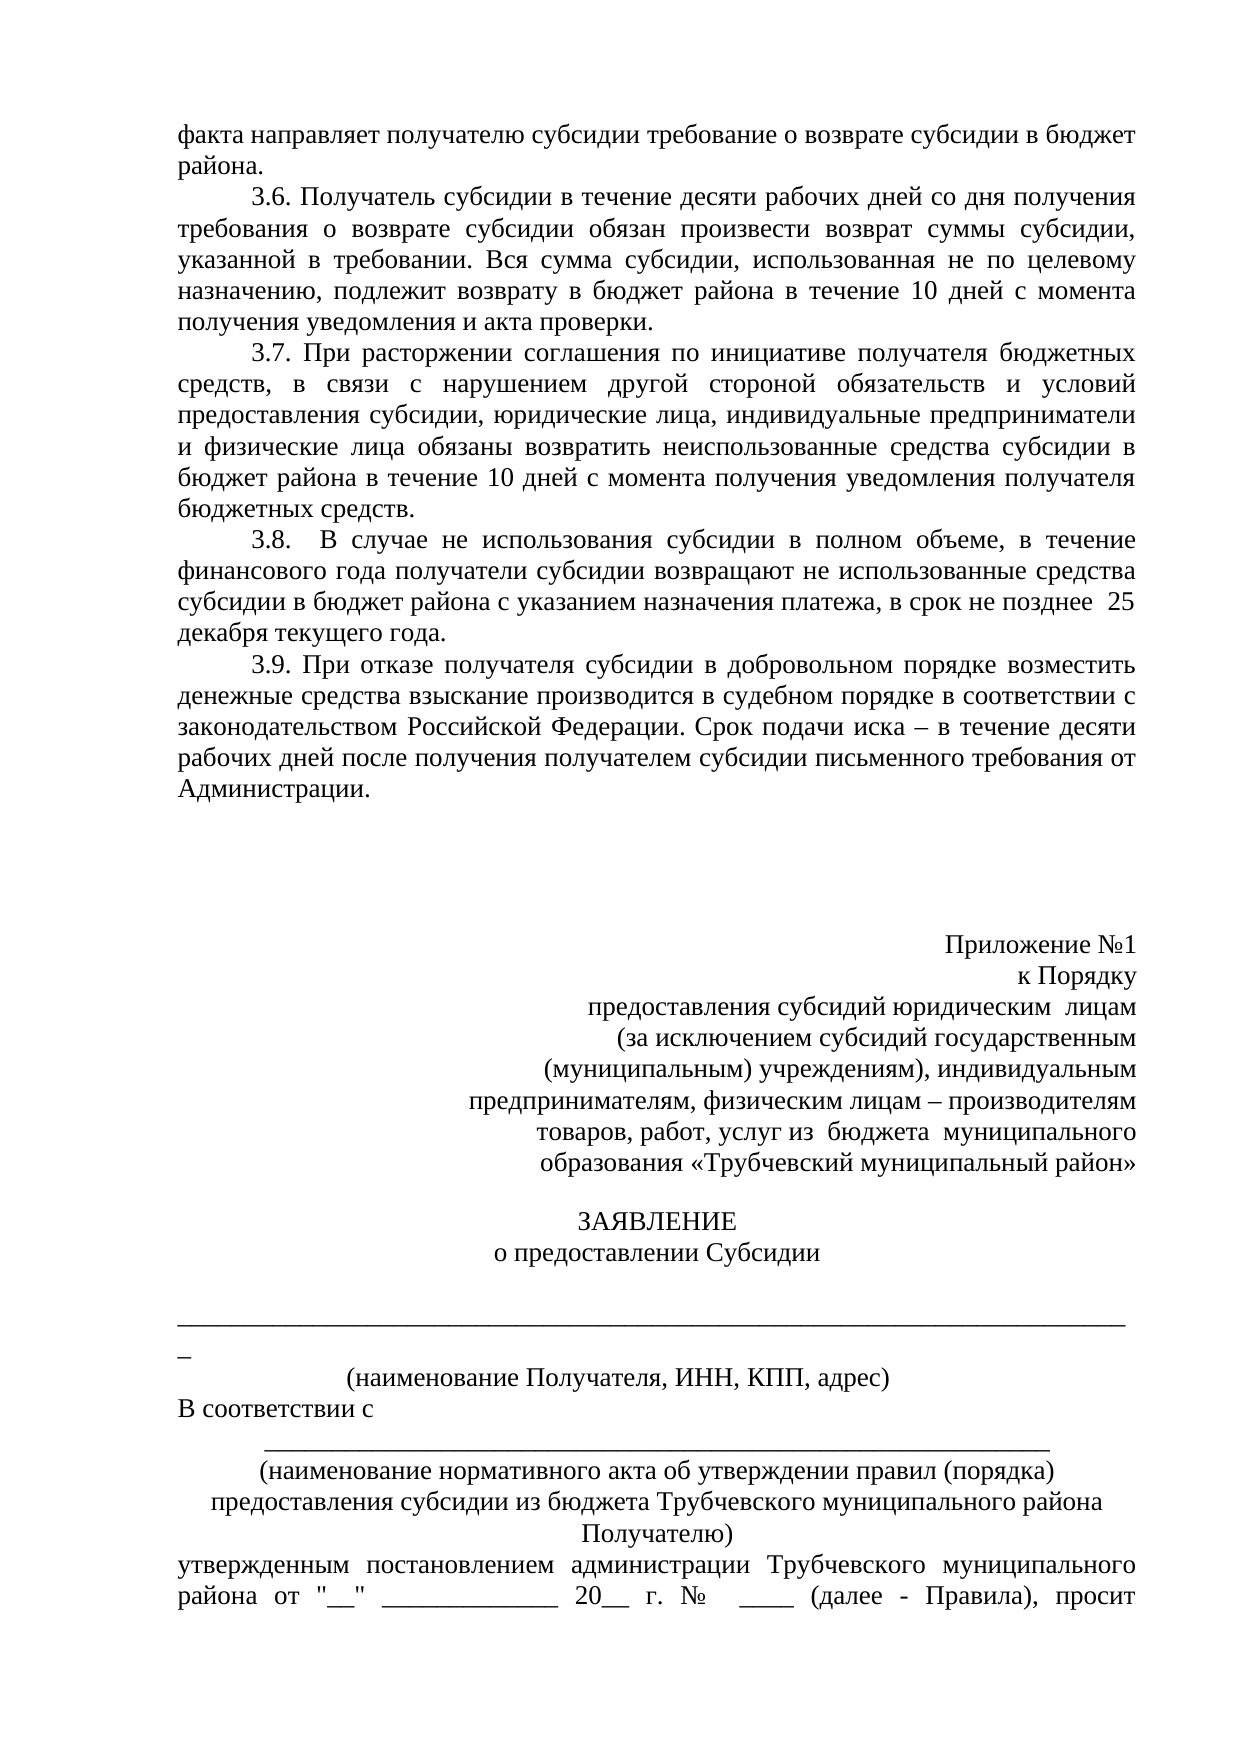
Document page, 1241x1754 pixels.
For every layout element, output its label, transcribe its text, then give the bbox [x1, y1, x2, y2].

text о предоставлении Субсидии [177, 1236, 1137, 1267]
text товаров, работ, услуг из бюджета муниципального [177, 1115, 1137, 1146]
text предоставления субсидий юридическим лицам [177, 990, 1137, 1021]
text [177, 1548, 1137, 1610]
text предпринимателям, физическим лицам – производителям [177, 1084, 1137, 1115]
text образования «Трубчевский муниципальный район» [177, 1146, 1137, 1177]
text (муниципальным) учреждениям), индивидуальным [177, 1053, 1137, 1084]
text (за исключением субсидий государственным [177, 1021, 1137, 1053]
text 3.7. При расторжении соглашения по инициативе получателя бюджетных средств, в связи с нарушением другой стороной обязательств и условий предоставления субсидии, юридические лица, индивидуальные предприниматели и физические лица обязаны возвратить неиспользованные средства субсидии в бюджет района в течение 10 дней с момента получения уведомления получателя бюджетных средств. [177, 336, 1137, 523]
text к Порядку [177, 959, 1137, 990]
text (наименование нормативного акта об утверждении правил (порядка) предоставления субсидии из бюджета Трубчевского муниципального района Получателю) [177, 1454, 1137, 1548]
text __________________________________________________________ [177, 1423, 1137, 1454]
text ЗАЯВЛЕНИЕ [177, 1205, 1137, 1236]
text 3.9. При отказе получателя субсидии в добровольном порядке возместить денежные средства взыскание производится в судебном порядке в соответствии с законодательством Российской Федерации. Срок подачи иска – в течение десяти рабочих дней после получения получателем субсидии письменного требования от Администрации. [177, 648, 1137, 803]
text Приложение №1 [177, 928, 1137, 959]
text В соответствии с [177, 1392, 1137, 1423]
text 3.8. В случае не использования субсидии в полном объеме, в течение финансового года получатели субсидии возвращают не использованные средства субсидии в бюджет района с указанием назначения платежа, в срок не позднее 25 декабря текущего года. [177, 523, 1137, 648]
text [177, 118, 1137, 181]
text 3.6. Получатель субсидии в течение десяти рабочих дней со дня получения требования о возврате субсидии обязан произвести возврат суммы субсидии, указанной в требовании. Вся сумма субсидии, использованная не по целевому назначению, подлежит возврату в бюджет района в течение 10 дней с момента получения уведомления и акта проверки. [177, 181, 1137, 336]
text _______________________________________________________________________ [177, 1299, 1137, 1361]
text (наименование Получателя, ИНН, КПП, адрес) [177, 1361, 1137, 1392]
